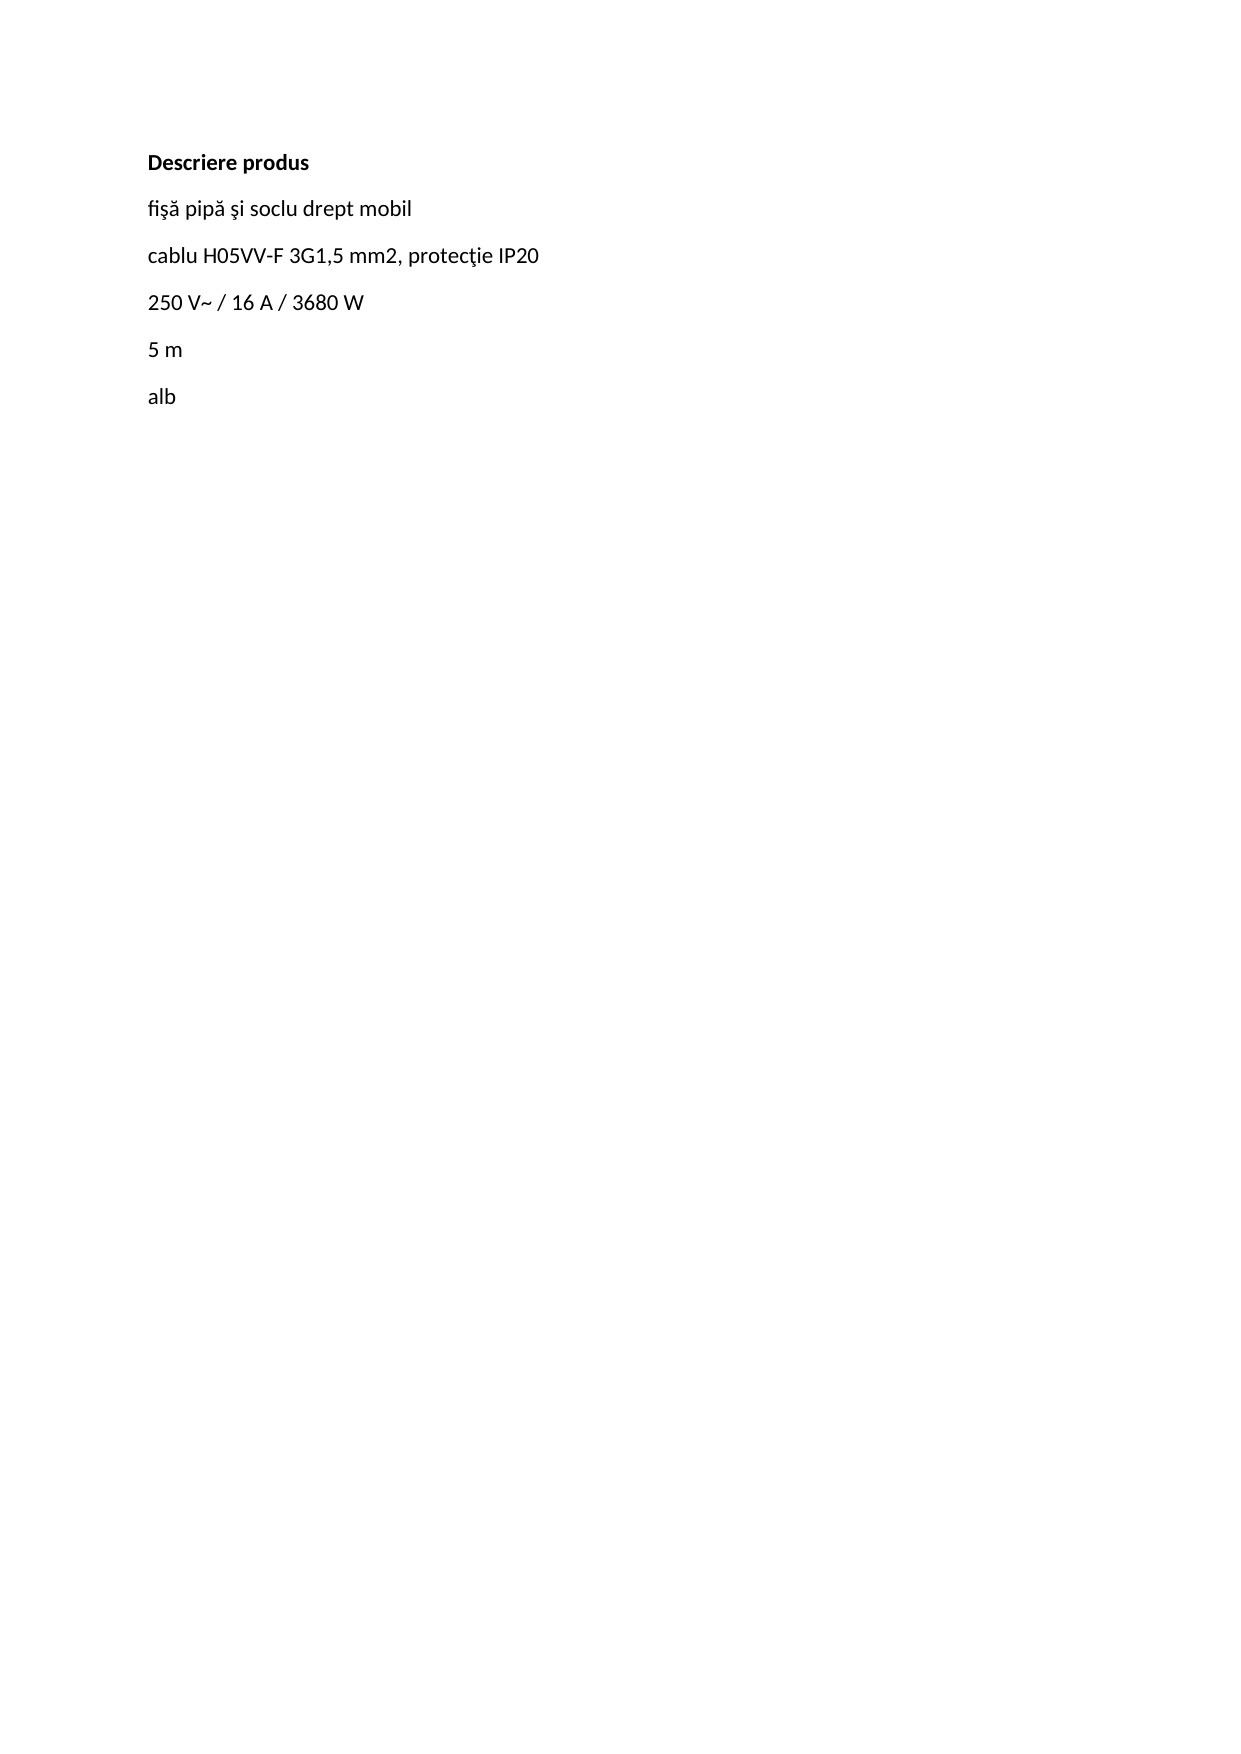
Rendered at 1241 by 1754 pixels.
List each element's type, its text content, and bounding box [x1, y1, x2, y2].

text 250 V~ / 16 A / 3680 W [148, 288, 1093, 316]
text alb [148, 382, 1093, 410]
text cablu H05VV-F 3G1,5 mm2, protecţie IP20 [148, 241, 1093, 269]
text fişă pipă şi soclu drept mobil [148, 194, 1093, 222]
text 5 m [148, 335, 1093, 363]
text Descriere produs [148, 148, 1093, 176]
